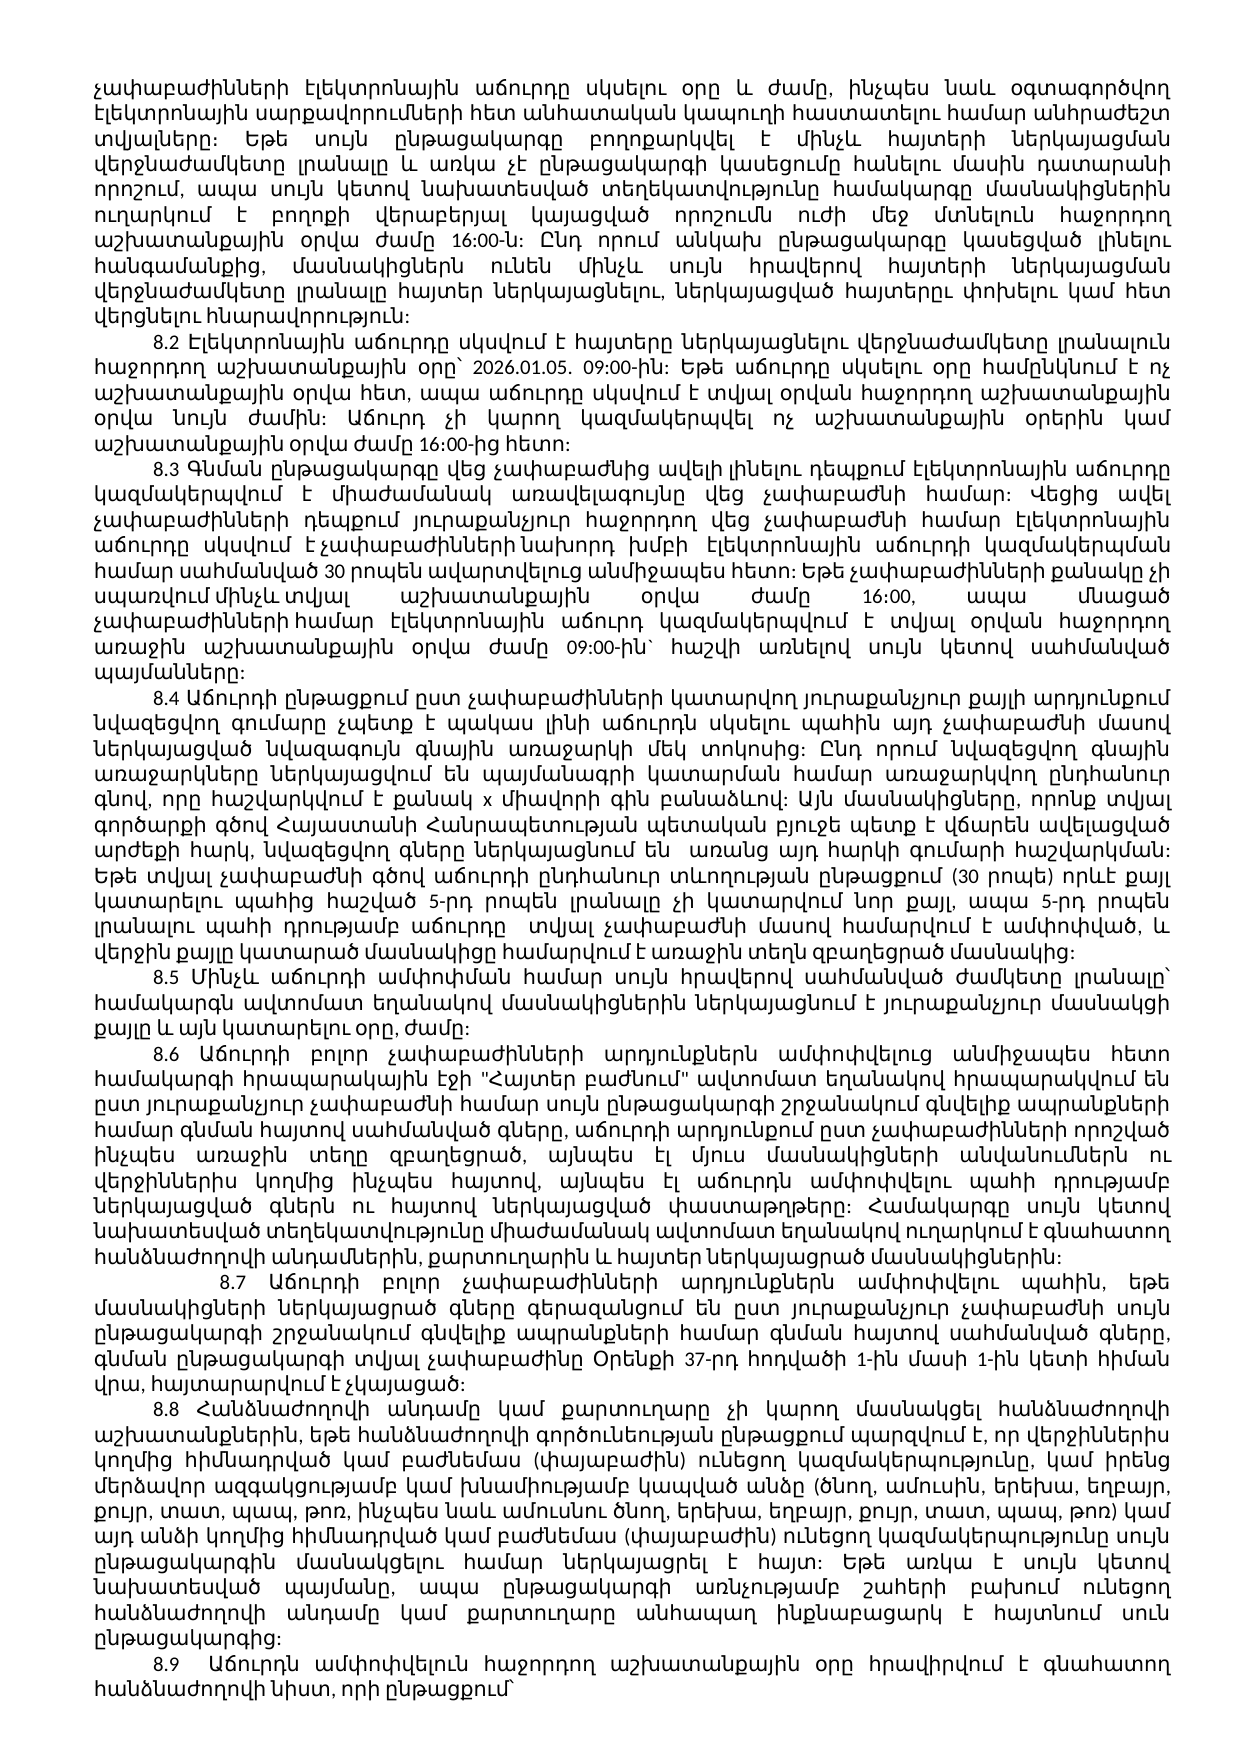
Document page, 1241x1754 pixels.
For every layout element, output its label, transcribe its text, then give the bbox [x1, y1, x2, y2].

text 8.9 Աճուրդն ամփոփվելուն հաջորդող աշխատանքային օրը հրավիրվում է գնահատող հանձնաժողովի նիստ, որի ընթացքում՝ [94, 1651, 1171, 1702]
text 8.7 Աճուրդի բոլոր չափաբաժինների արդյունքներն ամփոփվելու պահին, եթե մասնակիցների ներկայացրած գները գերազանցում են ըստ յուրաքանչյուր չափաբաժնի սույն ընթացակարգի շրջանակում գնվելիք ապրանքների համար գնման հայտով սահմանված գները, գնման ընթացակարգի տվյալ չափաբաժինը Օրենքի 37-րդ հոդվածի 1-ին մասի 1-ին կետի հիման վրա, հայտարարվում է չկայացած: [94, 1269, 1171, 1397]
text 8.8 Հանձնաժողովի անդամը կամ քարտուղարը չի կարող մասնակցել հանձնաժողովի աշխատանքներին, եթե հանձնաժողովի գործունեության ընթացքում պարզվում է, որ վերջիններիս կողմից հիմնադրված կամ բաժնեմաս (փայաբաժին) ունեցող կազմակերպությունը, կամ իրենց մերձավոր ազգակցությամբ կամ խնամիությամբ կապված անձը (ծնող, ամուսին, երեխա, եղբայր, քույր, տատ, պապ, թոռ, ինչպես նաև ամուսնու ծնող, երեխա, եղբայր, քույր, տատ, պապ, թոռ) կամ այդ անձի կողմից հիմնադրված կամ բաժնեմաս (փայաբաժին) ունեցող կազմակերպությունը սույն ընթացակարգին մասնակցելու համար ներկայացրել է հայտ: Եթե առկա է սույն կետով նախատեսված պայմանը, ապա ընթացակարգի առնչությամբ շահերի բախում ունեցող հանձնաժողովի անդամը կամ քարտուղարը անհապաղ ինքնաբացարկ է հայտնում սուն ընթացակարգից: [94, 1397, 1171, 1651]
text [94, 75, 1171, 329]
text 8.4 Աճուրդի ընթացքում ըստ չափաբաժինների կատարվող յուրաքանչյուր քայլի արդյունքում նվազեցվող գումարը չպետք է պակաս լինի աճուրդն սկսելու պահին այդ չափաբաժնի մասով ներկայացված նվազագույն գնային առաջարկի մեկ տոկոսից: Ընդ որում նվազեցվող գնային առաջարկները ներկայացվում են պայմանագրի կատարման համար առաջարկվող ընդհանուր գնով, որը հաշվարկվում է քանակ x միավորի գին բանաձևով: Այն մասնակիցները, որոնք տվյալ գործարքի գծով Հայաստանի Հանրապետության պետական բյուջե պետք է վճարեն ավելացված արժեքի հարկ, նվազեցվող գները ներկայացնում են առանց այդ հարկի գումարի հաշվարկման: Եթե տվյալ չափաբաժնի գծով աճուրդի ընդհանուր տևողության ընթացքում (30 րոպե) որևէ քայլ կատարելու պահից հաշված 5-րդ րոպեն լրանալը չի կատարվում նոր քայլ, ապա 5-րդ րոպեն լրանալու պահի դրությամբ աճուրդը տվյալ չափաբաժնի մասով համարվում է ամփոփված, և վերջին քայլը կատարած մասնակիցը համարվում է առաջին տեղն զբաղեցրած մասնակից: [94, 685, 1171, 964]
text 8.3 Գնման ընթացակարգը վեց չափաբաժնից ավելի լինելու դեպքում էլեկտրոնային աճուրդը կազմակերպվում է միաժամանակ առավելագույնը վեց չափաբաժնի համար: Վեցից ավել չափաբաժինների դեպքում յուրաքանչյուր հաջորդող վեց չափաբաժնի համար էլեկտրոնային աճուրդը սկսվում է չափաբաժինների նախորդ խմբի էլեկտրոնային աճուրդի կազմակերպման համար սահմանված 30 րոպեն ավարտվելուց անմիջապես հետո: Եթե չափաբաժինների քանակը չի սպառվում մինչև տվյալ աշխատանքային օրվա ժամը 16։00, ապա մնացած չափաբաժինների համար էլեկտրոնային աճուրդ կազմակերպվում է տվյալ օրվան հաջորդող առաջին աշխատանքային օրվա ժամը 09:00-ին` հաշվի առնելով սույն կետով սահմանված պայմանները: [94, 456, 1171, 685]
text 8.6 Աճուրդի բոլոր չափաբաժինների արդյունքներն ամփոփվելուց անմիջապես հետո համակարգի հրապարակային էջի "Հայտեր բաժնում" ավտոմատ եղանակով հրապարակվում են ըստ յուրաքանչյուր չափաբաժնի համար սույն ընթացակարգի շրջանակում գնվելիք ապրանքների համար գնման հայտով սահմանված գները, աճուրդի արդյունքում ըստ չափաբաժինների որոշված ինչպես առաջին տեղը զբաղեցրած, այնպես էլ մյուս մասնակիցների անվանումներն ու վերջիններիս կողմից ինչպես հայտով, այնպես էլ աճուրդն ամփոփվելու պահի դրությամբ ներկայացված գներն ու հայտով ներկայացված փաստաթղթերը: Համակարգը սույն կետով նախատեսված տեղեկատվությունը միաժամանակ ավտոմատ եղանակով ուղարկում է գնահատող հանձնաժողովի անդամներին, քարտուղարին և հայտեր ներկայացրած մասնակիցներին: [94, 1041, 1171, 1269]
text 8.5 Մինչև աճուրդի ամփոփման համար սույն հրավերով սահմանված ժամկետը լրանալը՝ համակարգն ավտոմատ եղանակով մասնակիցներին ներկայացնում է յուրաքանչյուր մասնակցի քայլը և այն կատարելու օրը, ժամը: [94, 964, 1171, 1041]
text 8.2 Էլեկտրոնային աճուրդը սկսվում է հայտերը ներկայացնելու վերջնաժամկետը լրանալուն հաջորդող աշխատանքային օրը՝ 2026.01.05. 09:00 -ին: Եթե աճուրդը սկսելու օրը համընկնում է ոչ աշխատանքային օրվա հետ, ապա աճուրդը սկսվում է տվյալ օրվան հաջորդող աշխատանքային օրվա նույն ժամին: Աճուրդ չի կարող կազմակերպվել ոչ աշխատանքային օրերին կամ աշխատանքային օրվա ժամը 16։00-ից հետո: [94, 329, 1171, 456]
